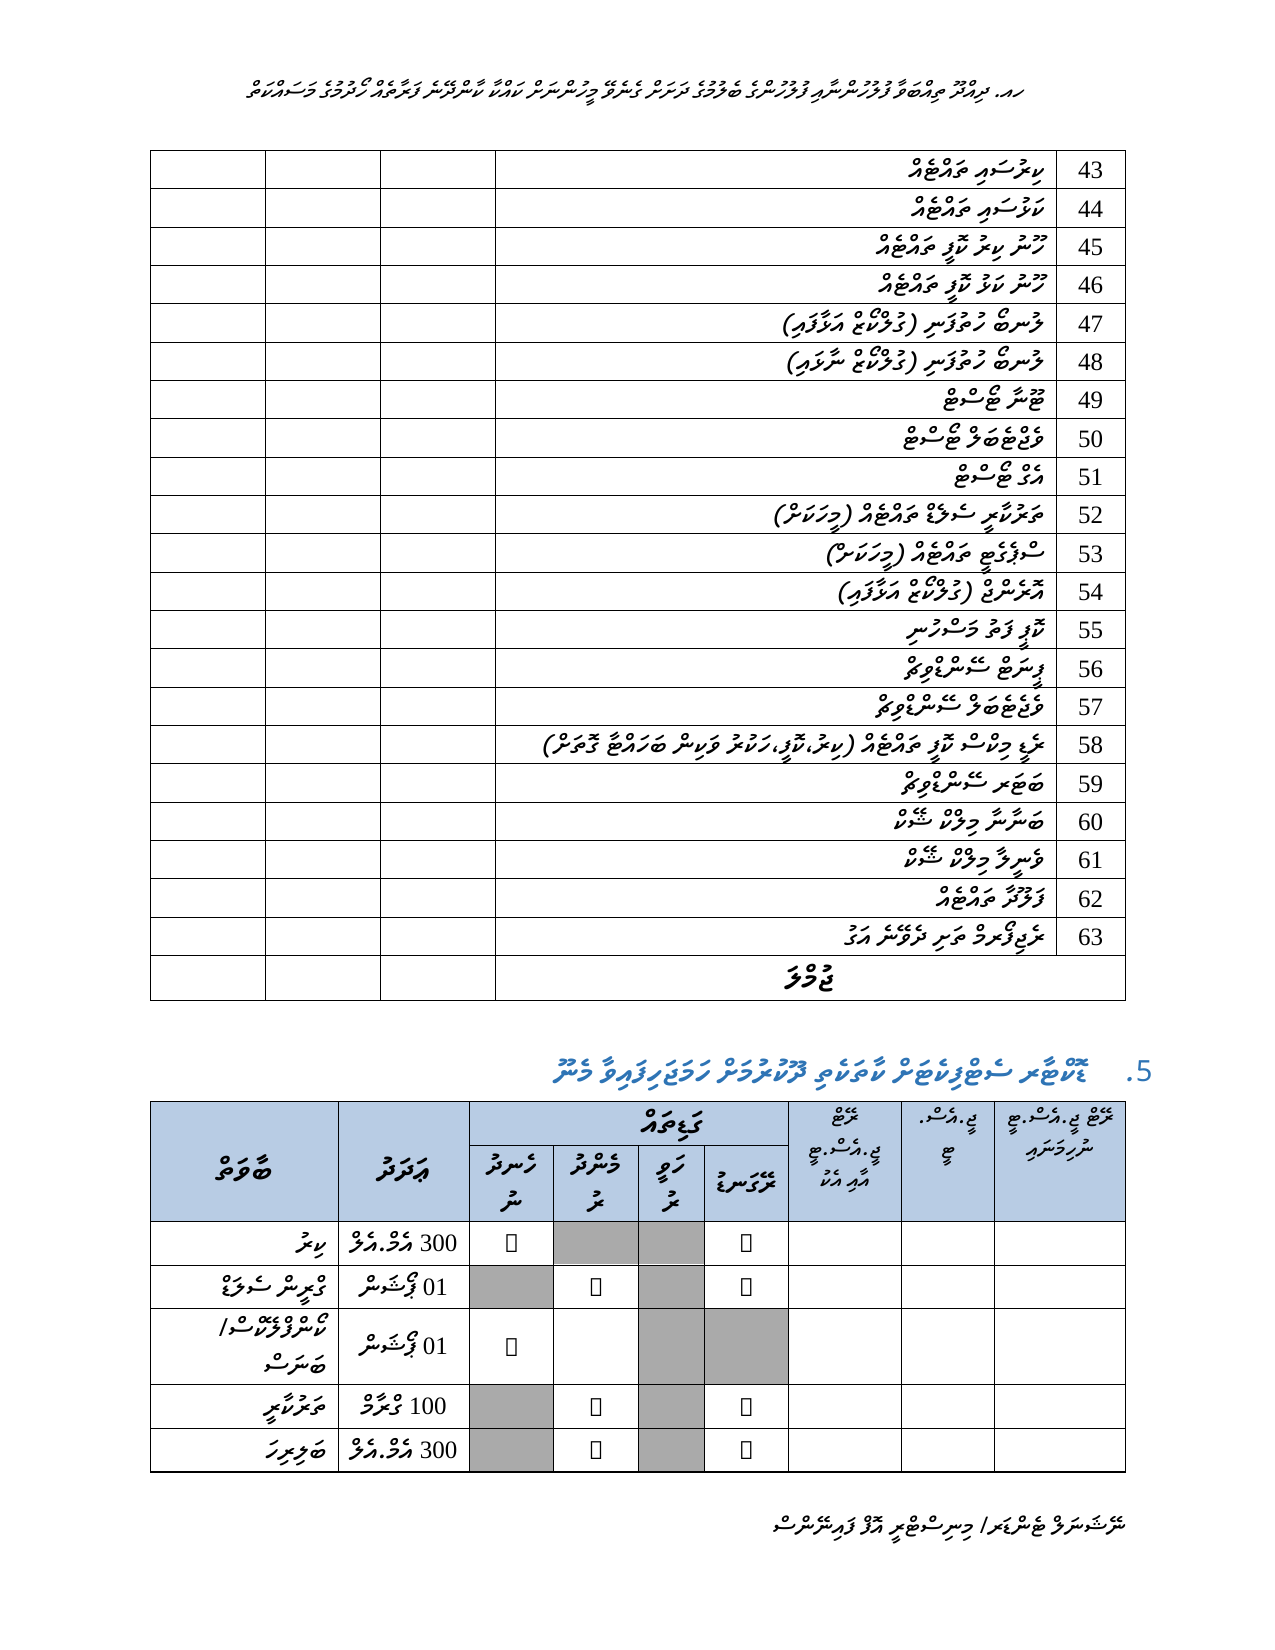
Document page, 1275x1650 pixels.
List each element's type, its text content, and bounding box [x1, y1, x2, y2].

table_cell ރޭގަނޑު [705, 1146, 788, 1221]
table_cell [381, 879, 495, 917]
table_cell [151, 189, 265, 227]
table_cell [554, 1309, 638, 1384]
table_cell 51 [1057, 458, 1125, 495]
table_cell [151, 381, 265, 418]
table_cell [902, 1385, 994, 1428]
table_cell [381, 304, 495, 342]
table_cell ތަރުކާރީ ސެލެޑް ތައްޓެއް (މީހަކަށް) [496, 496, 1056, 533]
table_cell [381, 266, 495, 303]
table_cell 53 [1057, 534, 1125, 572]
table_cell ކަޅުސައި ތައްޓެއް [496, 189, 1056, 227]
table_cell [381, 918, 495, 955]
table_cell ހަވީރު [639, 1146, 704, 1221]
table_cell 300 އެމް.އެލް [339, 1222, 469, 1264]
table_cell [266, 151, 380, 188]
table_cell [151, 879, 265, 917]
table_header ގަޑިތައް [470, 1102, 788, 1145]
table_cell 50 [1057, 419, 1125, 457]
table_cell 60 [1057, 803, 1125, 840]
table_cell [266, 726, 380, 763]
table_cell ފަލޫދާ ތައްޓެއް [496, 879, 1056, 917]
table_cell ބަލިރިހަ [151, 1429, 338, 1471]
table_cell ލުނބޯ ހުތުފަނި (ގުލްކޯޒް ނާޅައި) [496, 343, 1056, 380]
table_cell ތަރުކާރީ [151, 1385, 338, 1428]
table_cell  [470, 1309, 553, 1384]
table_header ރޭޓް ޖީ.އެސް.ޓީ އާއި އެކު [789, 1102, 901, 1221]
table_cell [381, 419, 495, 457]
table_cell [151, 649, 265, 687]
table_cell ސްޕެގެޓީ ތައްޓެއް (މީހަކަށް) [496, 534, 1056, 572]
table_cell ކޮޕީ ފަތު މަސްހުނި [496, 611, 1056, 648]
table_cell [381, 803, 495, 840]
table_cell [705, 1309, 788, 1384]
table_cell [381, 688, 495, 725]
table_cell [789, 1429, 901, 1471]
table_cell ވެޖެޓެބަލް ސޭންޑްވިޗް [496, 688, 1056, 725]
table_cell [381, 343, 495, 380]
table_cell [151, 764, 265, 802]
table_cell [381, 841, 495, 878]
table_cell ކިރު [151, 1222, 338, 1264]
table_cell [266, 534, 380, 572]
table_cell ވެޖްޓެބަލް ޓޯސްޓް [496, 419, 1056, 457]
table_cell [381, 649, 495, 687]
table_cell [381, 534, 495, 572]
table_header ރޭޓް ޖީ.އެސް.ޓީ ނުހިމަނައި [995, 1102, 1125, 1221]
table_cell މެންދުރު [554, 1146, 638, 1221]
table_cell [151, 688, 265, 725]
table_cell [789, 1222, 901, 1264]
table_cell [266, 649, 380, 687]
table_cell 57 [1057, 688, 1125, 725]
table_cell  [705, 1385, 788, 1428]
table_cell [470, 1385, 553, 1428]
table_cell 47 [1057, 304, 1125, 342]
table_cell ލުނބޯ ހުތުފަނި (ގުލްކޯޒް އަޅާފައި) [496, 304, 1056, 342]
table_cell އޮރެންޖް (ގުލްކޯޒް އަޅާފައި) [496, 573, 1056, 610]
table_cell [266, 228, 380, 265]
table_cell  [554, 1385, 638, 1428]
table_cell 48 [1057, 343, 1125, 380]
table_header ބާވަތް [151, 1102, 338, 1221]
table_cell [902, 1266, 994, 1308]
table_cell [151, 841, 265, 878]
table_cell ވެނީލާ މިލްކް ޝޭކް [496, 841, 1056, 878]
table_cell [266, 803, 380, 840]
table_cell [151, 918, 265, 955]
table_cell [266, 266, 380, 303]
table_cell ބަޓަރ ސޭންޑްވިޗް [496, 764, 1056, 802]
table_cell [902, 1222, 994, 1264]
table_cell [902, 1309, 994, 1384]
table_cell [789, 1266, 901, 1308]
table_cell [381, 573, 495, 610]
table_cell [266, 189, 380, 227]
table_cell ހެނދުނު [470, 1146, 553, 1221]
table_cell [381, 458, 495, 495]
table_cell ޕީނަޓް ސޭންޑްވިޗް [496, 649, 1056, 687]
table_cell [266, 764, 380, 802]
table_cell [151, 228, 265, 265]
table_cell ހޫނު ކިރު ކޮފީ ތައްޓެއް [496, 228, 1056, 265]
table_cell [554, 1222, 638, 1264]
table_cell [470, 1429, 553, 1471]
table_cell ކޯންފްލޭކްސް/ ބަނަސް [151, 1309, 338, 1384]
table_cell [995, 1385, 1125, 1428]
table_cell [151, 151, 265, 188]
table_cell [151, 803, 265, 840]
table_cell [639, 1222, 704, 1264]
table_cell [151, 266, 265, 303]
table_cell 46 [1057, 266, 1125, 303]
table_cell [266, 879, 380, 917]
table_cell ގްރީން ސެލަޑް [151, 1266, 338, 1308]
table_cell [151, 534, 265, 572]
table_cell [266, 381, 380, 418]
table_cell [381, 496, 495, 533]
table_cell 49 [1057, 381, 1125, 418]
table_cell 52 [1057, 496, 1125, 533]
table_cell ރެޑީ މިކްސް ކޮފީ ތައްޓެއް (ކިރު،ކޮފީ،ހަކުރު ވަކިން ބަހައްޓާ ގޮތަށް) [496, 726, 1056, 763]
table_cell [151, 458, 265, 495]
table_cell [639, 1429, 704, 1471]
table_cell [151, 611, 265, 648]
table_cell [266, 573, 380, 610]
table_cell [789, 1309, 901, 1384]
table_cell [151, 496, 265, 533]
list ޑޮކްޓާރ ސެޓްފިކެޓަށް ކާތަކެތި ދޫކުރުމަށް ހަމަޖަހިފައިވާ މެނޫ [150, 1051, 1125, 1094]
table_cell [381, 189, 495, 227]
table_cell [639, 1266, 704, 1308]
table_cell [266, 458, 380, 495]
table_cell 01 ޕޯޝަން [339, 1266, 469, 1308]
table_cell 62 [1057, 879, 1125, 917]
table_cell  [705, 1266, 788, 1308]
table_cell ކިރުސައި ތައްޓެއް [496, 151, 1056, 188]
table_cell [789, 1385, 901, 1428]
table_cell [151, 956, 265, 999]
table_cell 63 [1057, 918, 1125, 955]
table_cell [151, 343, 265, 380]
table_cell 58 [1057, 726, 1125, 763]
table_cell [266, 496, 380, 533]
table_header ޢަދަދު [339, 1102, 469, 1221]
table_cell [266, 841, 380, 878]
table_cell 55 [1057, 611, 1125, 648]
table_cell [266, 304, 380, 342]
table_cell [266, 419, 380, 457]
table_cell ޖުމްލަ [496, 956, 1125, 999]
table_cell [381, 611, 495, 648]
table_cell [470, 1266, 553, 1308]
table_cell [266, 956, 380, 999]
table_cell [381, 381, 495, 418]
table_cell އެގް ޓޯސްޓް [496, 458, 1056, 495]
table_cell  [705, 1222, 788, 1264]
table_cell  [554, 1429, 638, 1471]
table_cell 100 ގްރާމް [339, 1385, 469, 1428]
table_cell ޓޫނާ ޓޯސްޓް [496, 381, 1056, 418]
table_cell 43 [1057, 151, 1125, 188]
table_cell [902, 1429, 994, 1471]
table_cell [381, 228, 495, 265]
table_cell [266, 918, 380, 955]
table_cell [381, 151, 495, 188]
table_cell ހޫނު ކަޅު ކޮފީ ތައްޓެއް [496, 266, 1056, 303]
table_cell [381, 764, 495, 802]
table_cell 01 ޕޯޝަން [339, 1309, 469, 1384]
table_cell 61 [1057, 841, 1125, 878]
table_header ޖީ.އެސް.ޓީ [902, 1102, 994, 1221]
table_cell [266, 343, 380, 380]
table_cell [151, 304, 265, 342]
table_cell 56 [1057, 649, 1125, 687]
table_cell [381, 956, 495, 999]
table_cell [995, 1222, 1125, 1264]
table_cell ބަނާނާ މިލްކް ޝޭކް [496, 803, 1056, 840]
table_cell [266, 688, 380, 725]
table_cell [995, 1266, 1125, 1308]
table_cell [151, 726, 265, 763]
table_cell 54 [1057, 573, 1125, 610]
table_cell [266, 611, 380, 648]
table_cell  [554, 1266, 638, 1308]
table_cell 59 [1057, 764, 1125, 802]
table_cell [639, 1385, 704, 1428]
table_cell 44 [1057, 189, 1125, 227]
table_cell [151, 573, 265, 610]
table_cell  [705, 1429, 788, 1471]
table_cell 45 [1057, 228, 1125, 265]
table_cell ރެޖިފޯރމް ތަށި ދެވޭނެ އަގު [496, 918, 1056, 955]
table_cell  [470, 1222, 553, 1264]
table_cell [151, 419, 265, 457]
table_cell [639, 1309, 704, 1384]
table_cell 300 އެމް.އެލް [339, 1429, 469, 1471]
table_cell [995, 1429, 1125, 1471]
table_cell [381, 726, 495, 763]
table_cell [995, 1309, 1125, 1384]
